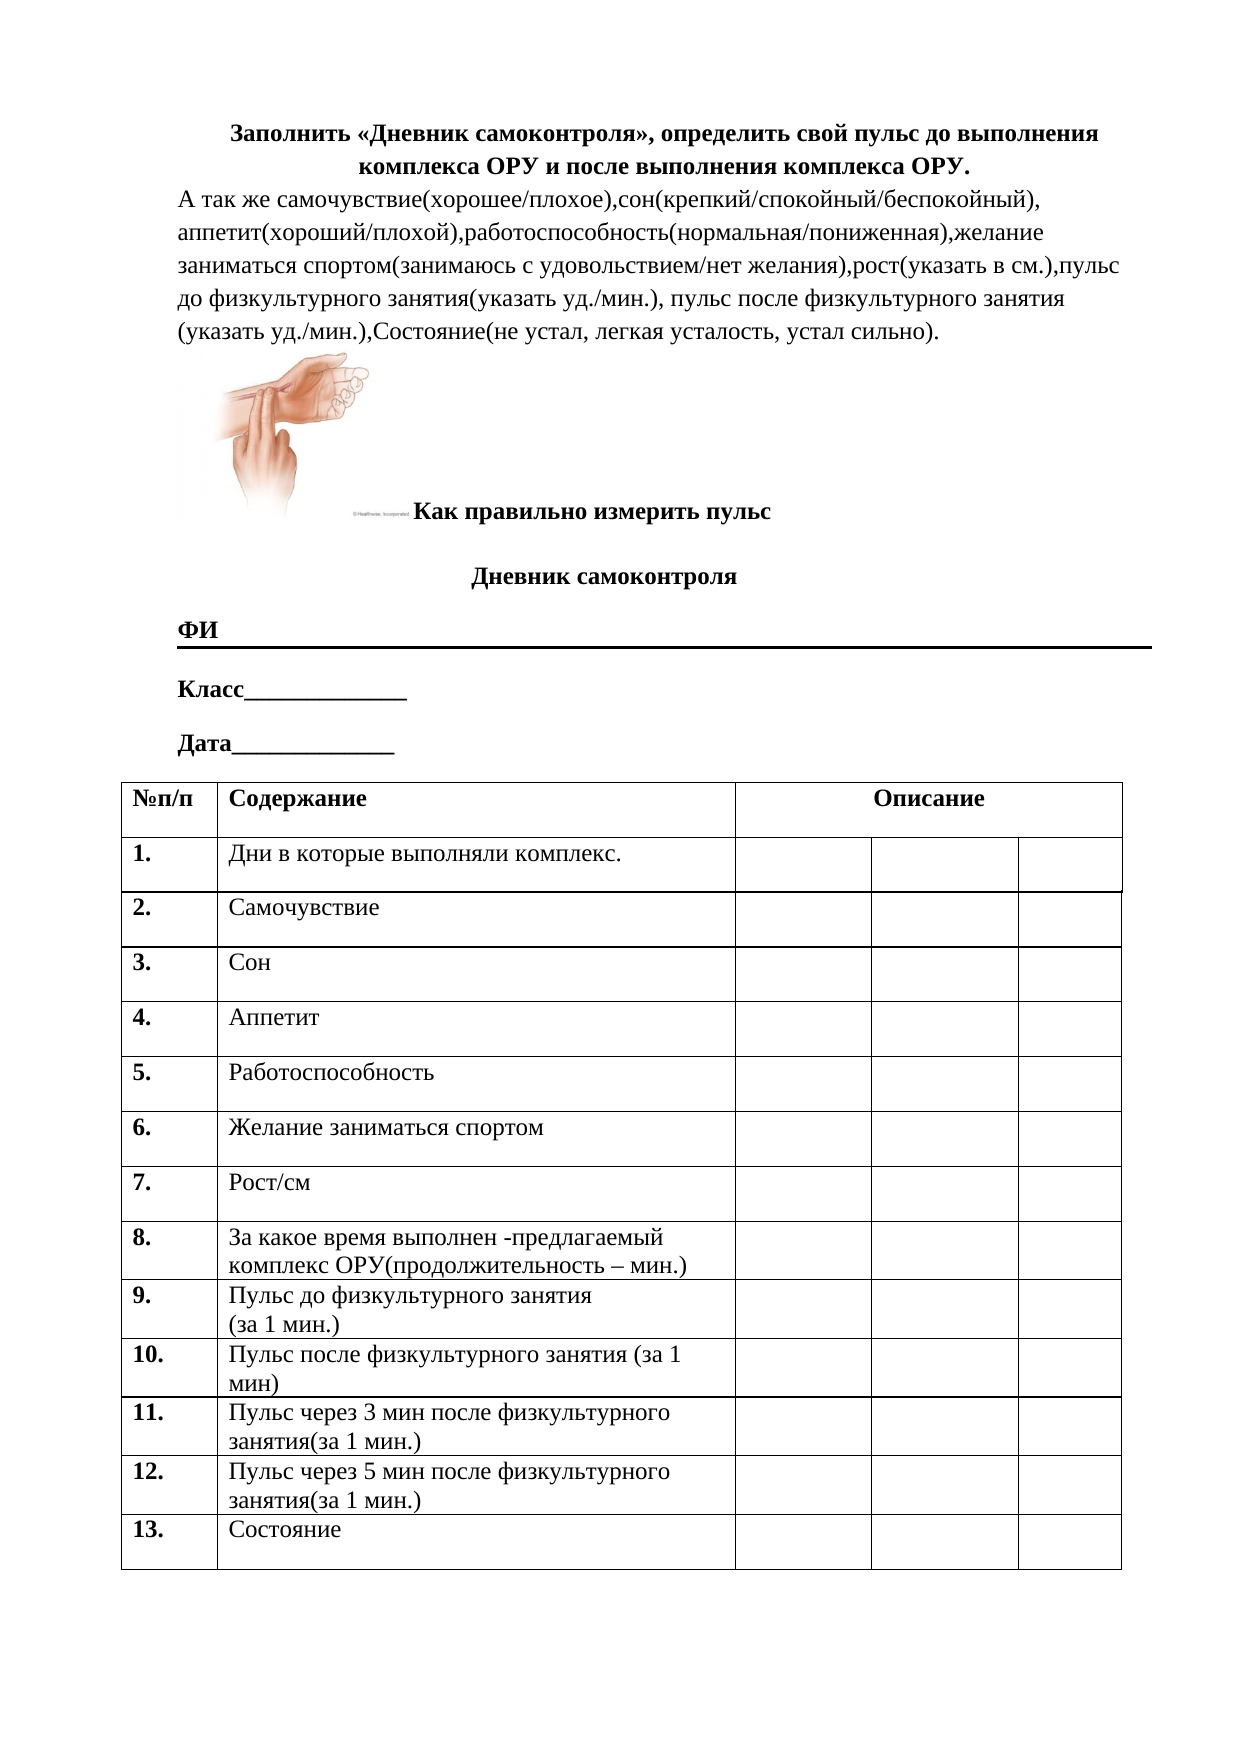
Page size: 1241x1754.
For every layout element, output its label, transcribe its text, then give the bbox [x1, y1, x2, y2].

table_cell [872, 1222, 1018, 1279]
table_cell [1019, 1339, 1121, 1396]
table_cell [736, 1515, 871, 1568]
table_cell [872, 838, 1018, 891]
table_header Описание [736, 783, 1122, 837]
table_cell [736, 1456, 871, 1513]
table_cell Сон [218, 948, 735, 1001]
table_cell 2. [122, 893, 217, 946]
text Класс_____________ [177, 674, 1152, 703]
table_cell Пульс после физкультурного занятия (за 1 мин) [218, 1339, 735, 1396]
table_cell Аппетит [218, 1002, 735, 1056]
table_cell [1019, 1456, 1121, 1513]
table_cell [1019, 1112, 1121, 1166]
text Дневник самоконтроля [177, 561, 1152, 590]
table_cell [736, 948, 871, 1001]
table_cell [1019, 1222, 1121, 1279]
text Как правильно измерить пульс [177, 349, 1152, 557]
table_cell [872, 1112, 1018, 1166]
table_cell [736, 838, 871, 891]
table_cell 13. [122, 1515, 217, 1568]
table_cell 12. [122, 1456, 217, 1513]
table_cell [1019, 1515, 1121, 1568]
table_cell [1019, 1057, 1121, 1111]
table_cell [736, 1002, 871, 1056]
table_cell [872, 1515, 1018, 1568]
table_cell Дни в которые выполняли комплекс. [218, 838, 735, 891]
table_header Содержание [218, 783, 735, 837]
table_cell Самочувствие [218, 893, 735, 946]
table_cell [736, 1112, 871, 1166]
table_cell За какое время выполнен -предлагаемый комплекс ОРУ(продолжительность – мин.) [218, 1222, 735, 1279]
text ФИ [177, 615, 1152, 646]
table_header №п/п [122, 783, 217, 837]
table_cell [872, 1002, 1018, 1056]
text А так же самочувствие(хорошее/плохое),сон(крепкий/спокойный/беспокойный), аппетит(хороший/плохой),работоспособность(нормальная/пониженная),желание заниматься спортом(занимаюсь с удовольствием/нет желания),рост(указать в см.),пульс до физкультурного занятия(указать уд./мин.), пульс после физкультурного занятия (указать уд./мин.),Состояние(не устал, легкая усталость, устал сильно). [177, 184, 1152, 345]
table_cell [736, 1398, 871, 1455]
table_cell 4. [122, 1002, 217, 1056]
table_cell [736, 1222, 871, 1279]
table_cell Пульс до физкультурного занятия (за 1 мин.) [218, 1280, 735, 1338]
table_cell [872, 948, 1018, 1001]
table_cell [1019, 1280, 1121, 1338]
table_cell 3. [122, 948, 217, 1001]
table_cell [872, 1167, 1018, 1221]
table_cell [872, 1398, 1018, 1455]
table_cell 8. [122, 1222, 217, 1279]
table_cell [1019, 948, 1121, 1001]
table_cell Состояние [218, 1515, 735, 1568]
text Заполнить «Дневник самоконтроля», определить свой пульс до выполнения комплекса ОРУ и после выполнения комплекса ОРУ. [177, 118, 1152, 180]
table_cell [736, 1167, 871, 1221]
table_cell 1. [122, 838, 217, 891]
table_cell [1019, 1167, 1121, 1221]
table_cell [872, 1280, 1018, 1338]
table_cell Желание заниматься спортом [218, 1112, 735, 1166]
table_cell [1019, 838, 1122, 891]
table_cell Пульс через 5 мин после физкультурного занятия(за 1 мин.) [218, 1456, 735, 1513]
table_cell Рост/см [218, 1167, 735, 1221]
text Дата_____________ [177, 728, 1152, 757]
table_cell [872, 1339, 1018, 1396]
table_cell 7. [122, 1167, 217, 1221]
table_cell [736, 1057, 871, 1111]
table_cell 10. [122, 1339, 217, 1396]
table_cell [1019, 1398, 1121, 1455]
table_cell 9. [122, 1280, 217, 1338]
table_cell 11. [122, 1398, 217, 1455]
table_cell [736, 893, 871, 946]
table_cell [1019, 893, 1121, 946]
table_cell [736, 1339, 871, 1396]
table_cell [1019, 1002, 1121, 1056]
table_cell 5. [122, 1057, 217, 1111]
picture [177, 349, 414, 520]
table_cell 6. [122, 1112, 217, 1166]
table_cell [736, 1280, 871, 1338]
table_cell Пульс через 3 мин после физкультурного занятия(за 1 мин.) [218, 1398, 735, 1455]
table_cell Работоспособность [218, 1057, 735, 1111]
table_cell [872, 1057, 1018, 1111]
table_cell [872, 1456, 1018, 1513]
table_cell [872, 893, 1018, 946]
